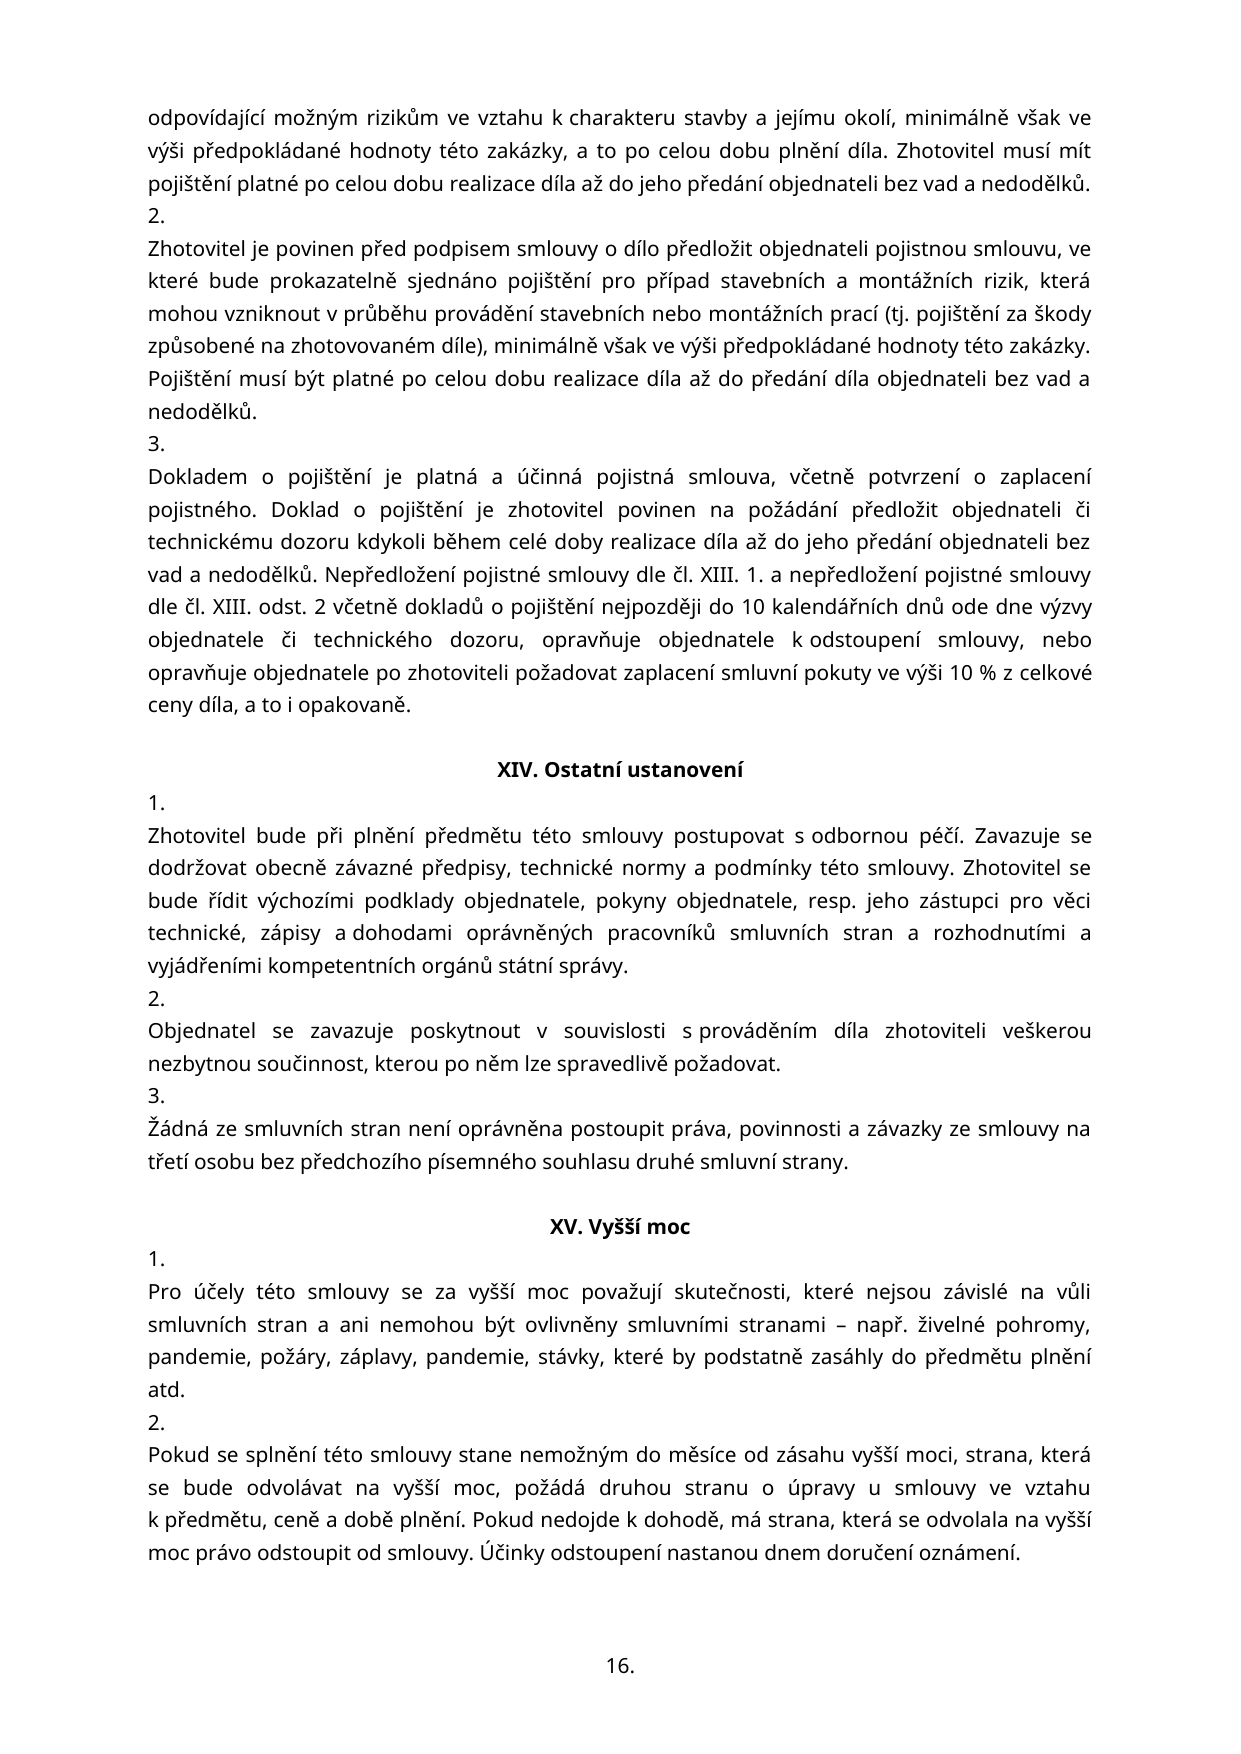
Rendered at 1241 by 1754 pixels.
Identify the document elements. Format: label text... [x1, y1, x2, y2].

text Zhotovitel je povinen před podpisem smlouvy o dílo předložit objednateli pojistnou smlouvu, ve které bude prokazatelně sjednáno pojištění pro případ stavebních a montážních rizik, která mohou vzniknout v průběhu provádění stavebních nebo montážních prací (tj. pojištění za škody způsobené na zhotovovaném díle), minimálně však ve výši předpokládané hodnoty této zakázky. Pojištění musí být platné po celou dobu realizace díla až do předání díla objednateli bez vad a nedodělků. [148, 234, 1092, 425]
text Zhotovitel bude při plnění předmětu této smlouvy postupovat s odbornou péčí. Zavazuje se dodržovat obecně závazné předpisy, technické normy a podmínky této smlouvy. Zhotovitel se bude řídit výchozími podklady objednatele, pokyny objednatele, resp. jeho zástupci pro věci technické, zápisy a dohodami oprávněných pracovníků smluvních stran a rozhodnutími a vyjádřeními kompetentních orgánů státní správy. [148, 821, 1092, 979]
text Žádná ze smluvních stran není oprávněna postoupit práva, povinnosti a závazky ze smlouvy na třetí osobu bez předchozího písemného souhlasu druhé smluvní strany. [148, 1114, 1092, 1175]
text XV. Vyšší moc [148, 1212, 1092, 1240]
text 2. [148, 1408, 1092, 1436]
subtitle XIV. Ostatní ustanovení [148, 756, 1092, 784]
text 2. [148, 201, 1092, 230]
text Pro účely této smlouvy se za vyšší moc považují skutečnosti, které nejsou závislé na vůli smluvních stran a ani nemohou být ovlivněny smluvními stranami – např. živelné pohromy, pandemie, požáry, záplavy, pandemie, stávky, které by podstatně zasáhly do předmětu plnění atd. [148, 1277, 1092, 1403]
text Pokud se splnění této smlouvy stane nemožným do měsíce od zásahu vyšší moci, strana, která se bude odvolávat na vyšší moc, požádá druhou stranu o úpravy u smlouvy ve vztahu k předmětu, ceně a době plnění. Pokud nedojde k dohodě, má strana, která se odvolala na vyšší moc právo odstoupit od smlouvy. Účinky odstoupení nastanou dnem doručení oznámení. [148, 1440, 1092, 1566]
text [148, 103, 1092, 197]
text Objednatel se zavazuje poskytnout v souvislosti s prováděním díla zhotoviteli veškerou nezbytnou součinnost, kterou po něm lze spravedlivě požadovat. [148, 1016, 1092, 1077]
text 3. [148, 429, 1092, 458]
text Dokladem o pojištění je platná a účinná pojistná smlouva, včetně potvrzení o zaplacení pojistného. Doklad o pojištění je zhotovitel povinen na požádání předložit objednateli či technickému dozoru kdykoli během celé doby realizace díla až do jeho předání objednateli bez vad a nedodělků. Nepředložení pojistné smlouvy dle čl. XIII. 1. a nepředložení pojistné smlouvy dle čl. XIII. odst. 2 včetně dokladů o pojištění nejpozději do 10 kalendářních dnů ode dne výzvy objednatele či technického dozoru, opravňuje objednatele k odstoupení smlouvy, nebo opravňuje objednatele po zhotoviteli požadovat zaplacení smluvní pokuty ve výši 10 % z celkové ceny díla, a to i opakovaně. [148, 462, 1092, 719]
